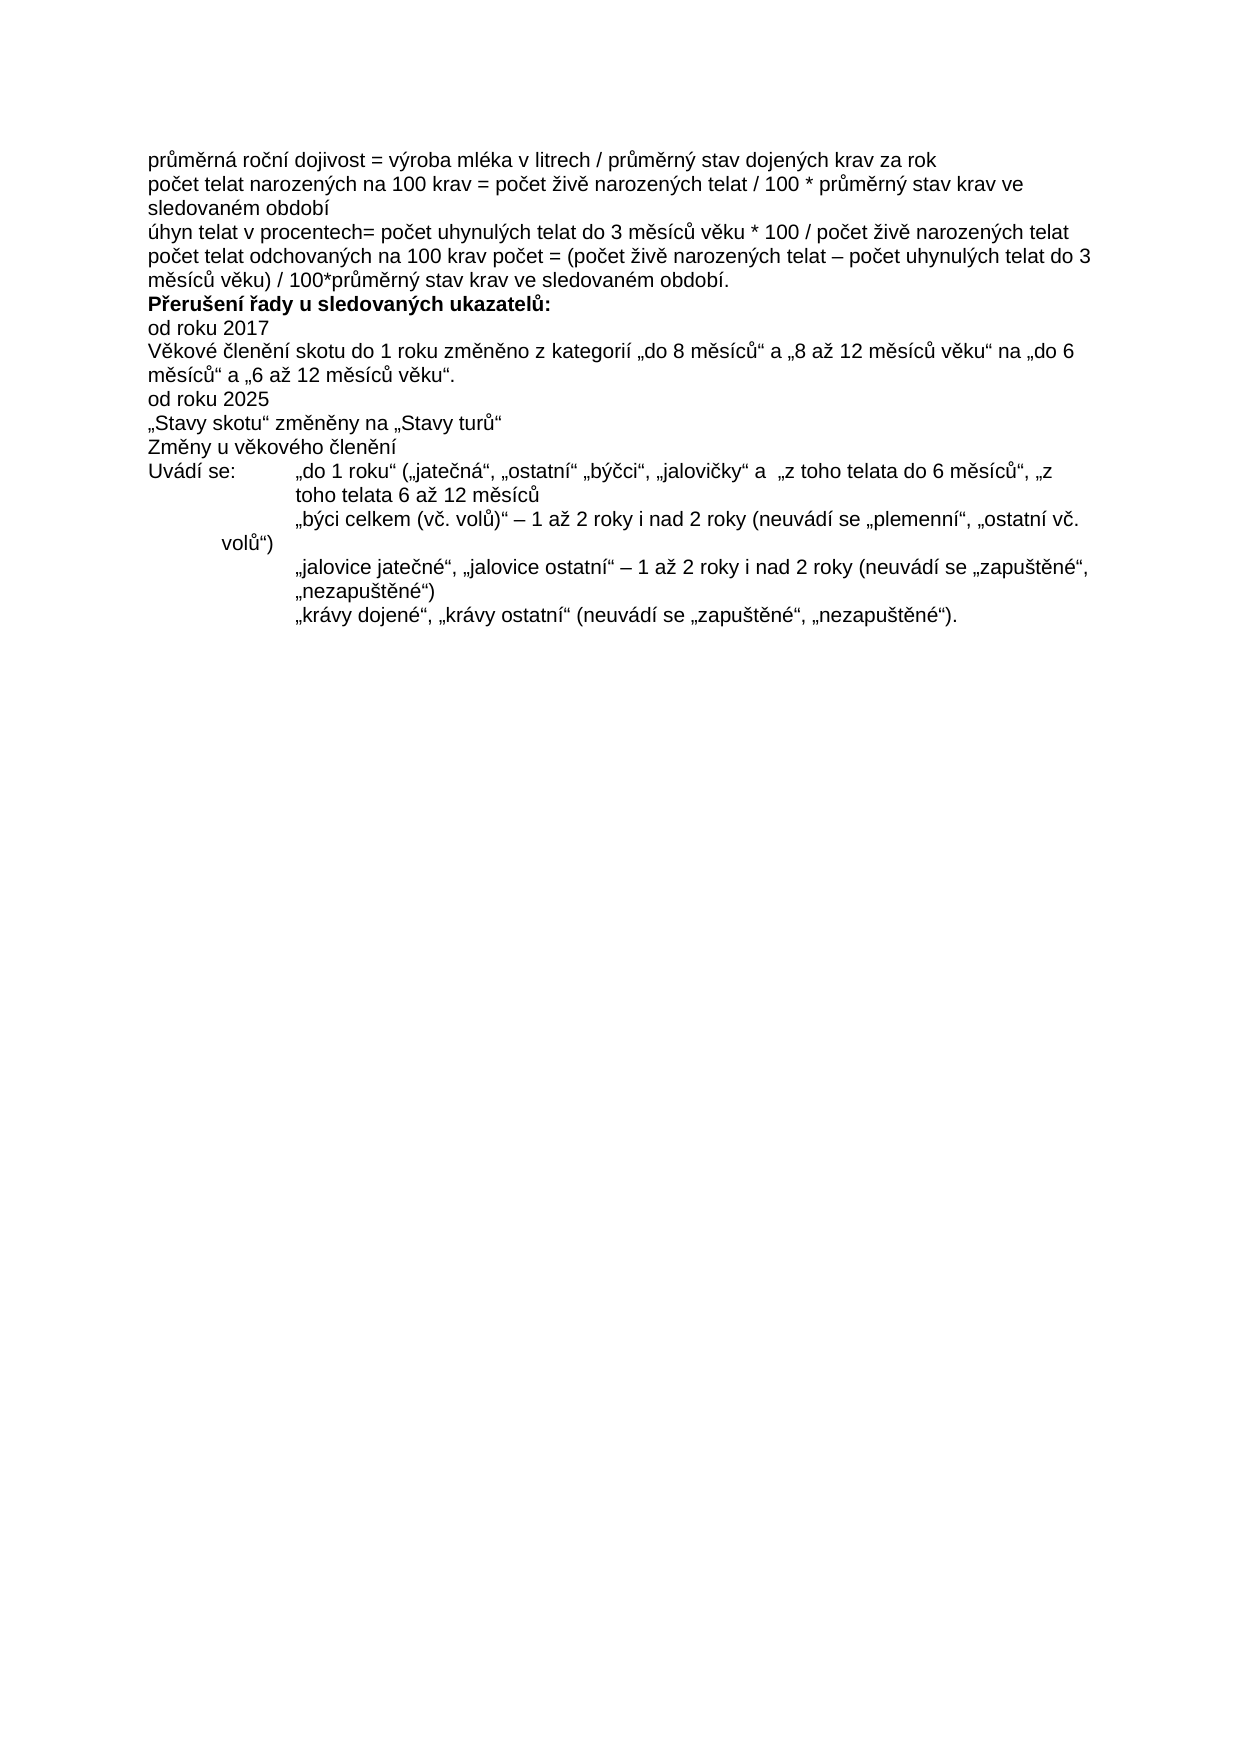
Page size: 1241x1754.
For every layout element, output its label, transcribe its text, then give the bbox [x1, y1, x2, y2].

text „Stavy skotu“ změněny na „Stavy turů“ [148, 411, 1093, 435]
text Uvádí se: „do 1 roku“ („jatečná“, „ostatní“ „býčci“, „jalovičky“ a „z toho telata do 6 měsíců“, „z toho telata 6 až 12 měsíců [148, 459, 1093, 507]
text úhyn telat v procentech= počet uhynulých telat do 3 měsíců věku * 100 / počet živě narozených telat [148, 219, 1093, 243]
text „býci celkem (vč. volů)“ – 1 až 2 roky i nad 2 roky (neuvádí se „plemenní“, „ostatní vč. volů“) [221, 507, 1093, 555]
text „krávy dojené“, „krávy ostatní“ (neuvádí se „zapuštěné“, „nezapuštěné“). [221, 603, 1093, 627]
text od roku 2025 [148, 387, 1093, 411]
text „jalovice jatečné“, „jalovice ostatní“ – 1 až 2 roky i nad 2 roky (neuvádí se „zapuštěné“, „nezapuštěné“) [295, 555, 1093, 603]
text počet telat odchovaných na 100 krav počet = (počet živě narozených telat – počet uhynulých telat do 3 měsíců věku) / 100*průměrný stav krav ve sledovaném období. [148, 243, 1093, 291]
text počet telat narozených na 100 krav = počet živě narozených telat / 100 * průměrný stav krav ve sledovaném období [148, 172, 1093, 219]
text od roku 2017 [148, 315, 1093, 339]
text Změny u věkového členění [148, 435, 1093, 459]
text Přerušení řady u sledovaných ukazatelů: [148, 291, 1093, 315]
text Věkové členění skotu do 1 roku změněno z kategorií „do 8 měsíců“ a „8 až 12 měsíců věku“ na „do 6 měsíců“ a „6 až 12 měsíců věku“. [148, 339, 1093, 387]
text průměrná roční dojivost = výroba mléka v litrech / průměrný stav dojených krav za rok [148, 148, 1093, 172]
